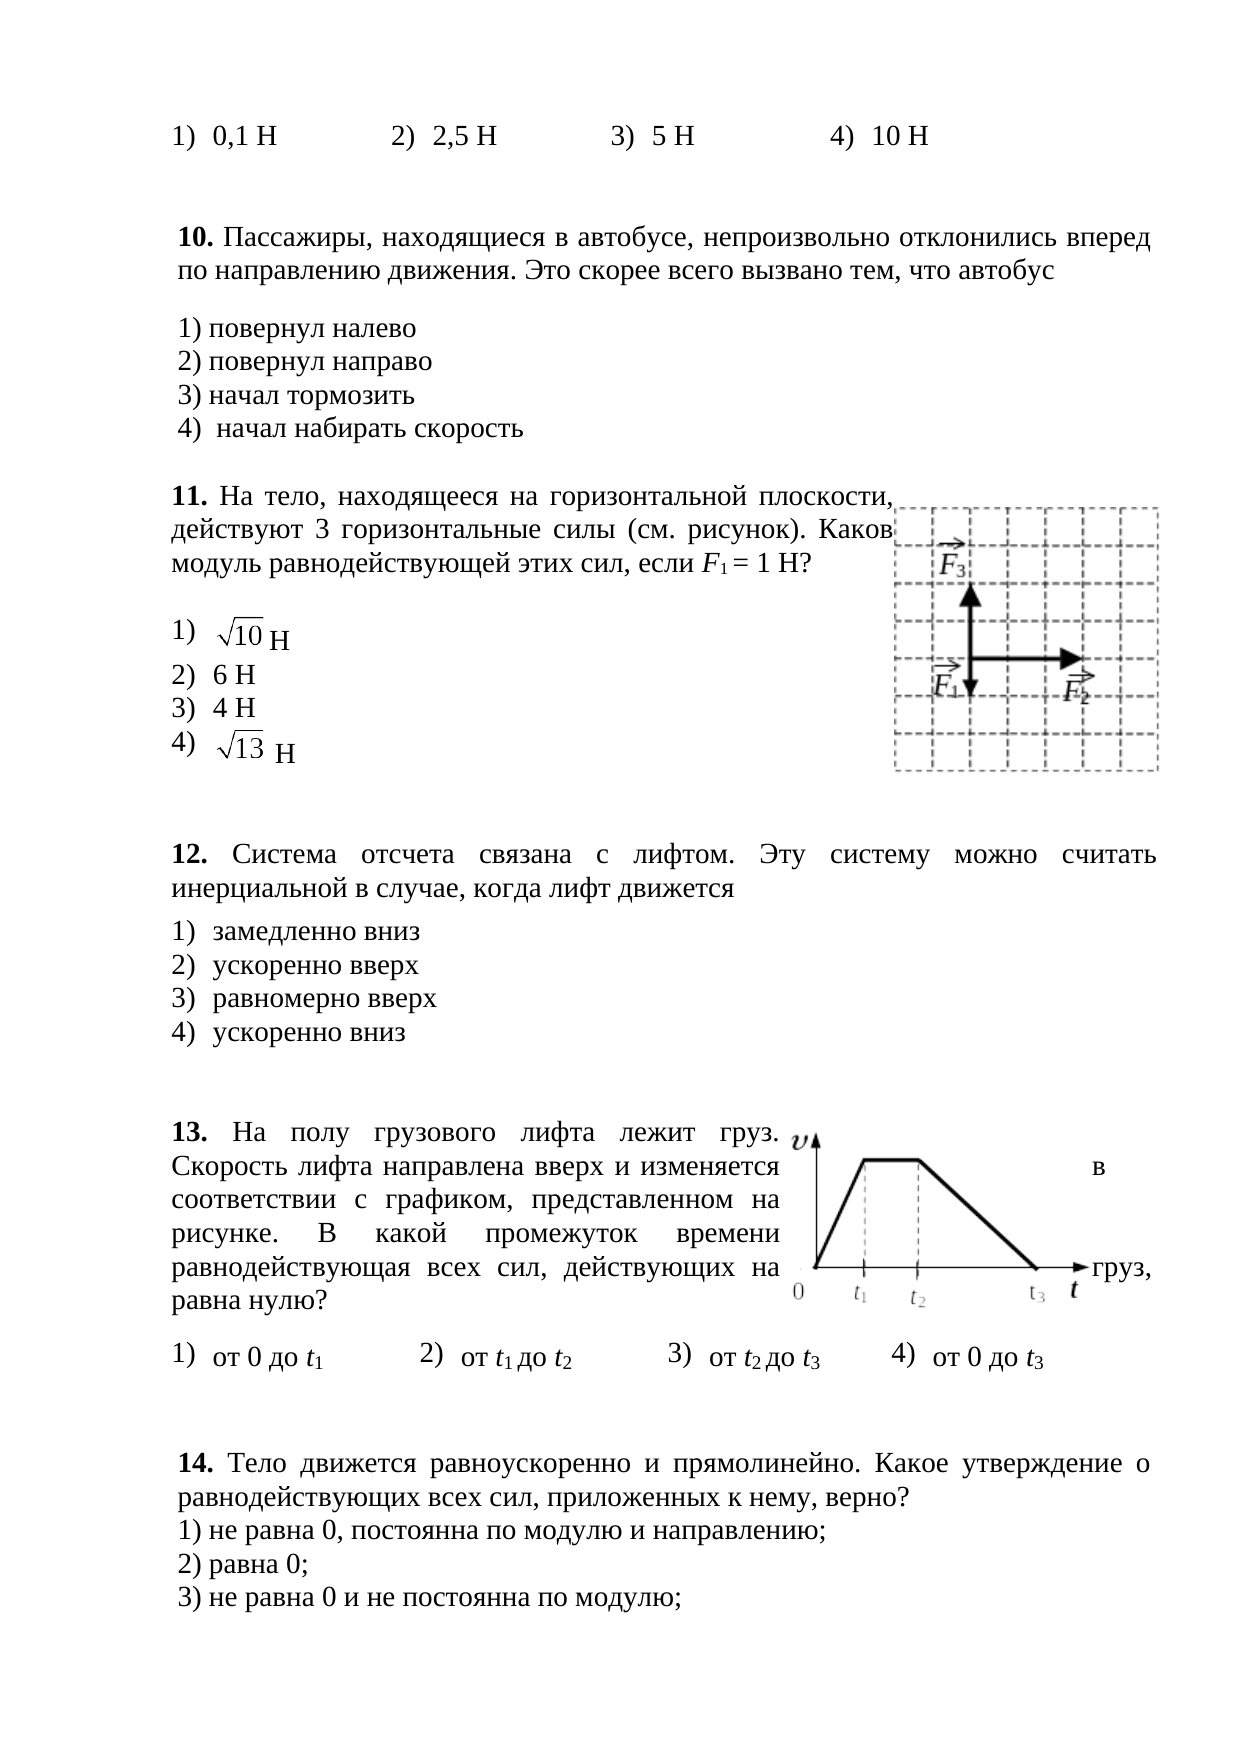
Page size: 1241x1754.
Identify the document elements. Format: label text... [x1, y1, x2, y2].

table_header Н [208, 612, 679, 657]
table_header 1) [166, 118, 207, 219]
table_cell ускоренно вверх [207, 947, 1069, 980]
table_cell 3) [166, 980, 207, 1014]
table_cell 4 Н [208, 691, 679, 724]
table_header от 0 до t1 [207, 1335, 414, 1445]
text 13. На полу грузового лифта лежит груз. Скорость лифта направлена вверх и изменяется в соответствии с графиком, представленном на рисунке. В какой промежуток времени равнодействующая всех сил, действующих на груз, равна нулю? [171, 1114, 1158, 1316]
text 14. Тело движется равноускоренно и прямолинейно. Какое утверждение о равнодействующих всех сил, приложенных к нему, верно? [177, 1445, 1152, 1512]
text 1) повернул налево [177, 310, 1152, 343]
table_header 2,5 Н [427, 118, 605, 219]
table_cell ускоренно вниз [207, 1014, 1069, 1114]
table_header 3) [605, 118, 646, 219]
table_cell равномерно вверх [207, 980, 1069, 1014]
text 1) не равна 0, постоянна по модулю и направлению; 2) равна 0; [177, 1512, 1152, 1579]
table_header 1) [166, 1335, 207, 1445]
table_header 5 Н [646, 118, 825, 219]
table_header замедленно вниз [207, 913, 1069, 947]
table_cell 2) [166, 657, 207, 691]
text 12. Система отсчета связана с лифтом. Эту систему можно считать инерциальной в случае, когда лифт движется [171, 837, 1158, 904]
table_header 2) [414, 1335, 455, 1445]
table_cell 2) [166, 947, 207, 980]
table_header 3) [662, 1335, 704, 1445]
table_header 1) [166, 612, 207, 657]
table_header от t1 до t2 [455, 1335, 662, 1445]
text 10. Пассажиры, находящиеся в автобусе, непроизвольно отклонились вперед по направлению движения. Это скорее всего вызвано тем, что автобус [177, 219, 1152, 286]
table_header 1) [166, 913, 207, 947]
table_header от t2 до t3 [704, 1335, 886, 1445]
table_cell 6 Н [208, 657, 679, 691]
text 4) начал набирать скорость [177, 411, 1152, 444]
table_header 4) [886, 1335, 927, 1445]
table_header 4) [825, 118, 866, 219]
table_cell 4) [166, 1014, 207, 1114]
text 2) повернул направо [177, 343, 1152, 377]
table_header 0,1 Н [207, 118, 386, 219]
table_header от 0 до t3 [927, 1335, 1134, 1445]
table_header 10 Н [866, 118, 1093, 219]
table_cell 3) [166, 691, 207, 724]
text 3) начал тормозить [177, 377, 1152, 411]
text 11. На тело, находящееся на горизонтальной плоскости, действуют 3 горизонтальные силы (см. рисунок). Каков модуль равнодействующей этих сил, если F1 = 1 H? [171, 478, 1158, 578]
table_cell 4) [166, 724, 207, 837]
text 3) не равна 0 и не постоянна по модулю; [177, 1579, 1152, 1613]
table_cell Н [208, 724, 679, 837]
table_header 2) [386, 118, 427, 219]
